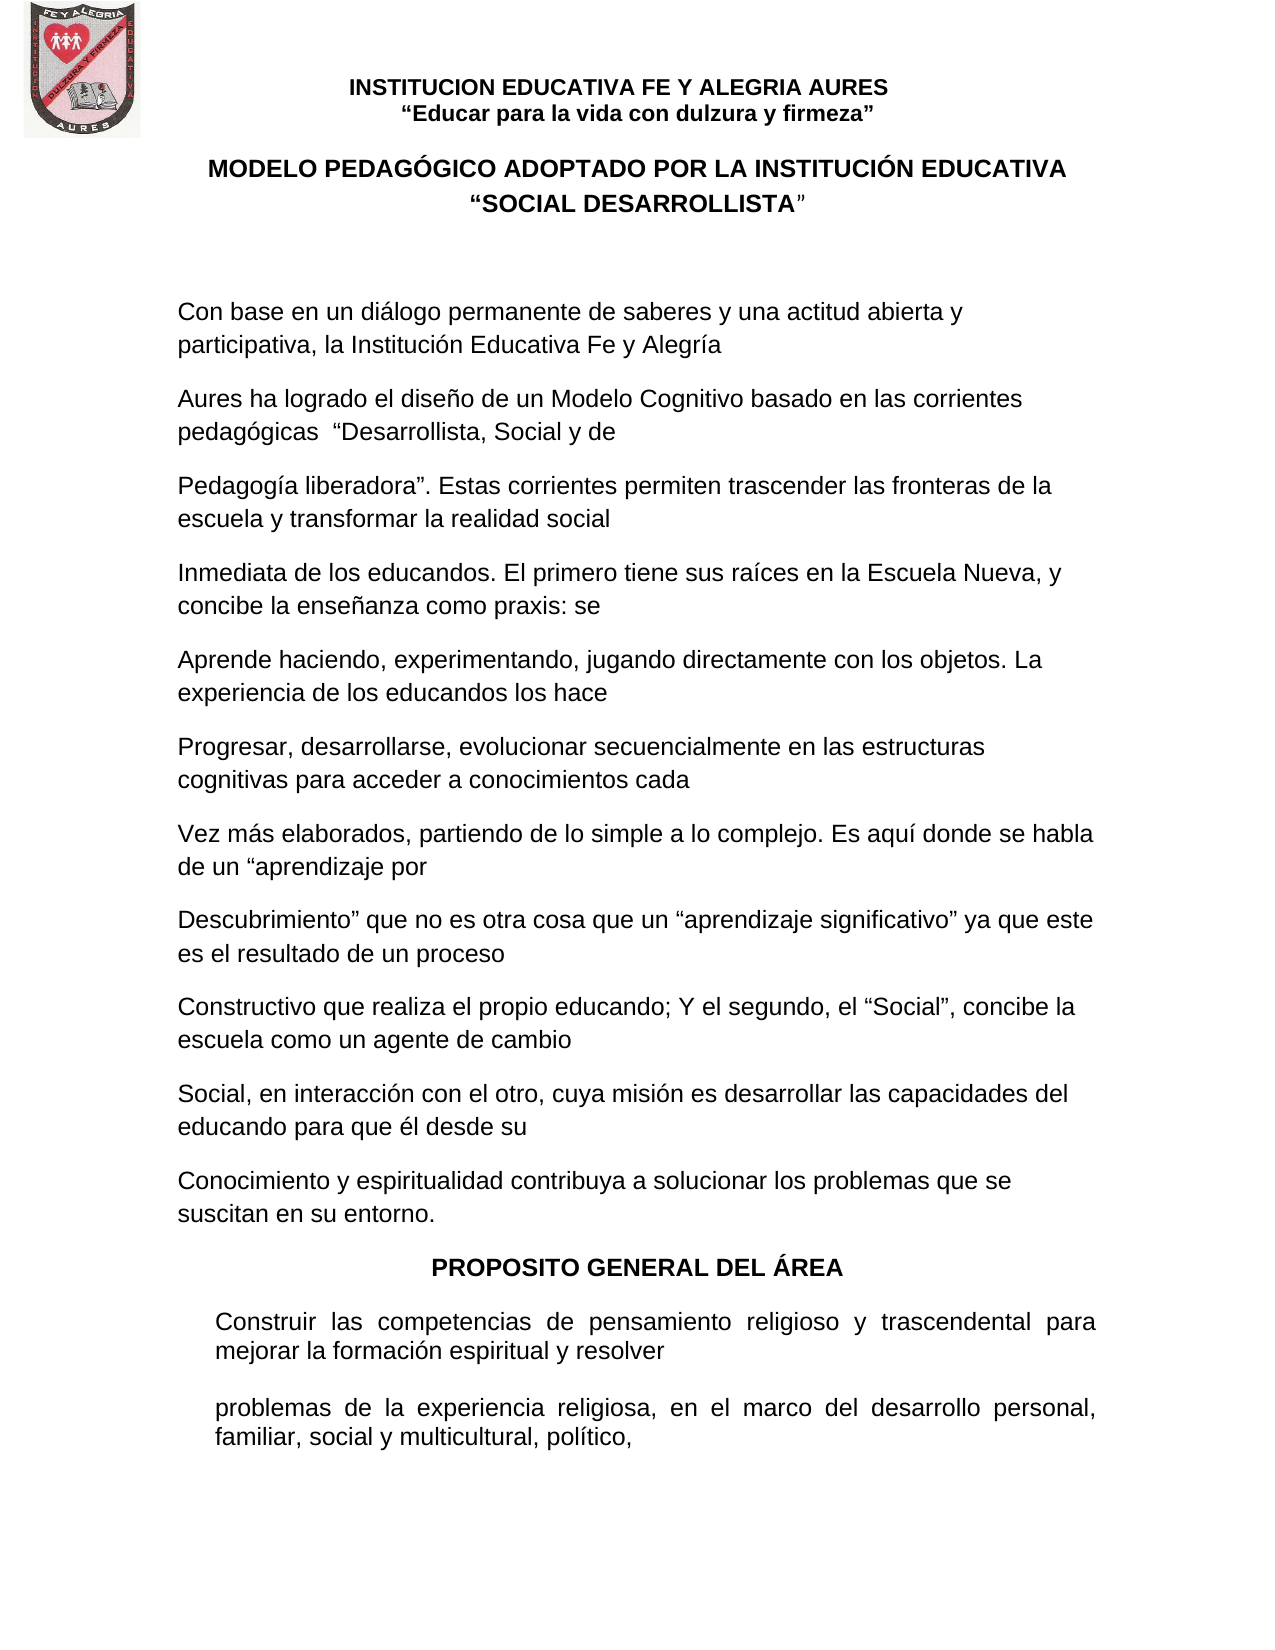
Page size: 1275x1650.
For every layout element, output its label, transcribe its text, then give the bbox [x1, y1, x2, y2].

text Aprende haciendo, experimentando, jugando directamente con los objetos. La experiencia de los educandos los hace [177, 645, 1098, 707]
text Con base en un diálogo permanente de saberes y una actitud abierta y participativa, la Institución Educativa Fe y Alegría [177, 297, 1098, 359]
text Pedagogía liberadora”. Estas corrientes permiten trascender las fronteras de la escuela y transformar la realidad social [177, 471, 1098, 533]
text Vez más elaborados, partiendo de lo simple a lo complejo. Es aquí donde se habla de un “aprendizaje por [177, 819, 1098, 880]
text MODELO PEDAGÓGICO ADOPTADO POR LA INSTITUCIÓN EDUCATIVA “SOCIAL DESARROLLISTA” [177, 154, 1098, 218]
text Constructivo que realiza el propio educando; Y el segundo, el “Social”, concibe la escuela como un agente de cambio [177, 992, 1098, 1054]
text Aures ha logrado el diseño de un Modelo Cognitivo basado en las corrientes pedagógicas “Desarrollista, Social y de [177, 384, 1098, 446]
text PROPOSITO GENERAL DEL ÁREA [177, 1253, 1098, 1282]
text Conocimiento y espiritualidad contribuya a solucionar los problemas que se suscitan en su entorno. [177, 1166, 1098, 1228]
text Progresar, desarrollarse, evolucionar secuencialmente en las estructuras cognitivas para acceder a conocimientos cada [177, 732, 1098, 793]
text Social, en interacción con el otro, cuya misión es desarrollar las capacidades del educando para que él desde su [177, 1079, 1098, 1141]
text Inmediata de los educandos. El primero tiene sus raíces en la Escuela Nueva, y concibe la enseñanza como praxis: se [177, 558, 1098, 620]
text Construir las competencias de pensamiento religioso y trascendental para mejorar la formación espiritual y resolver [215, 1307, 1098, 1364]
picture [23, 1, 141, 136]
text problemas de la experiencia religiosa, en el marco del desarrollo personal, familiar, social y multicultural, político, [215, 1393, 1098, 1451]
text Descubrimiento” que no es otra cosa que un “aprendizaje significativo” ya que este es el resultado de un proceso [177, 906, 1098, 967]
